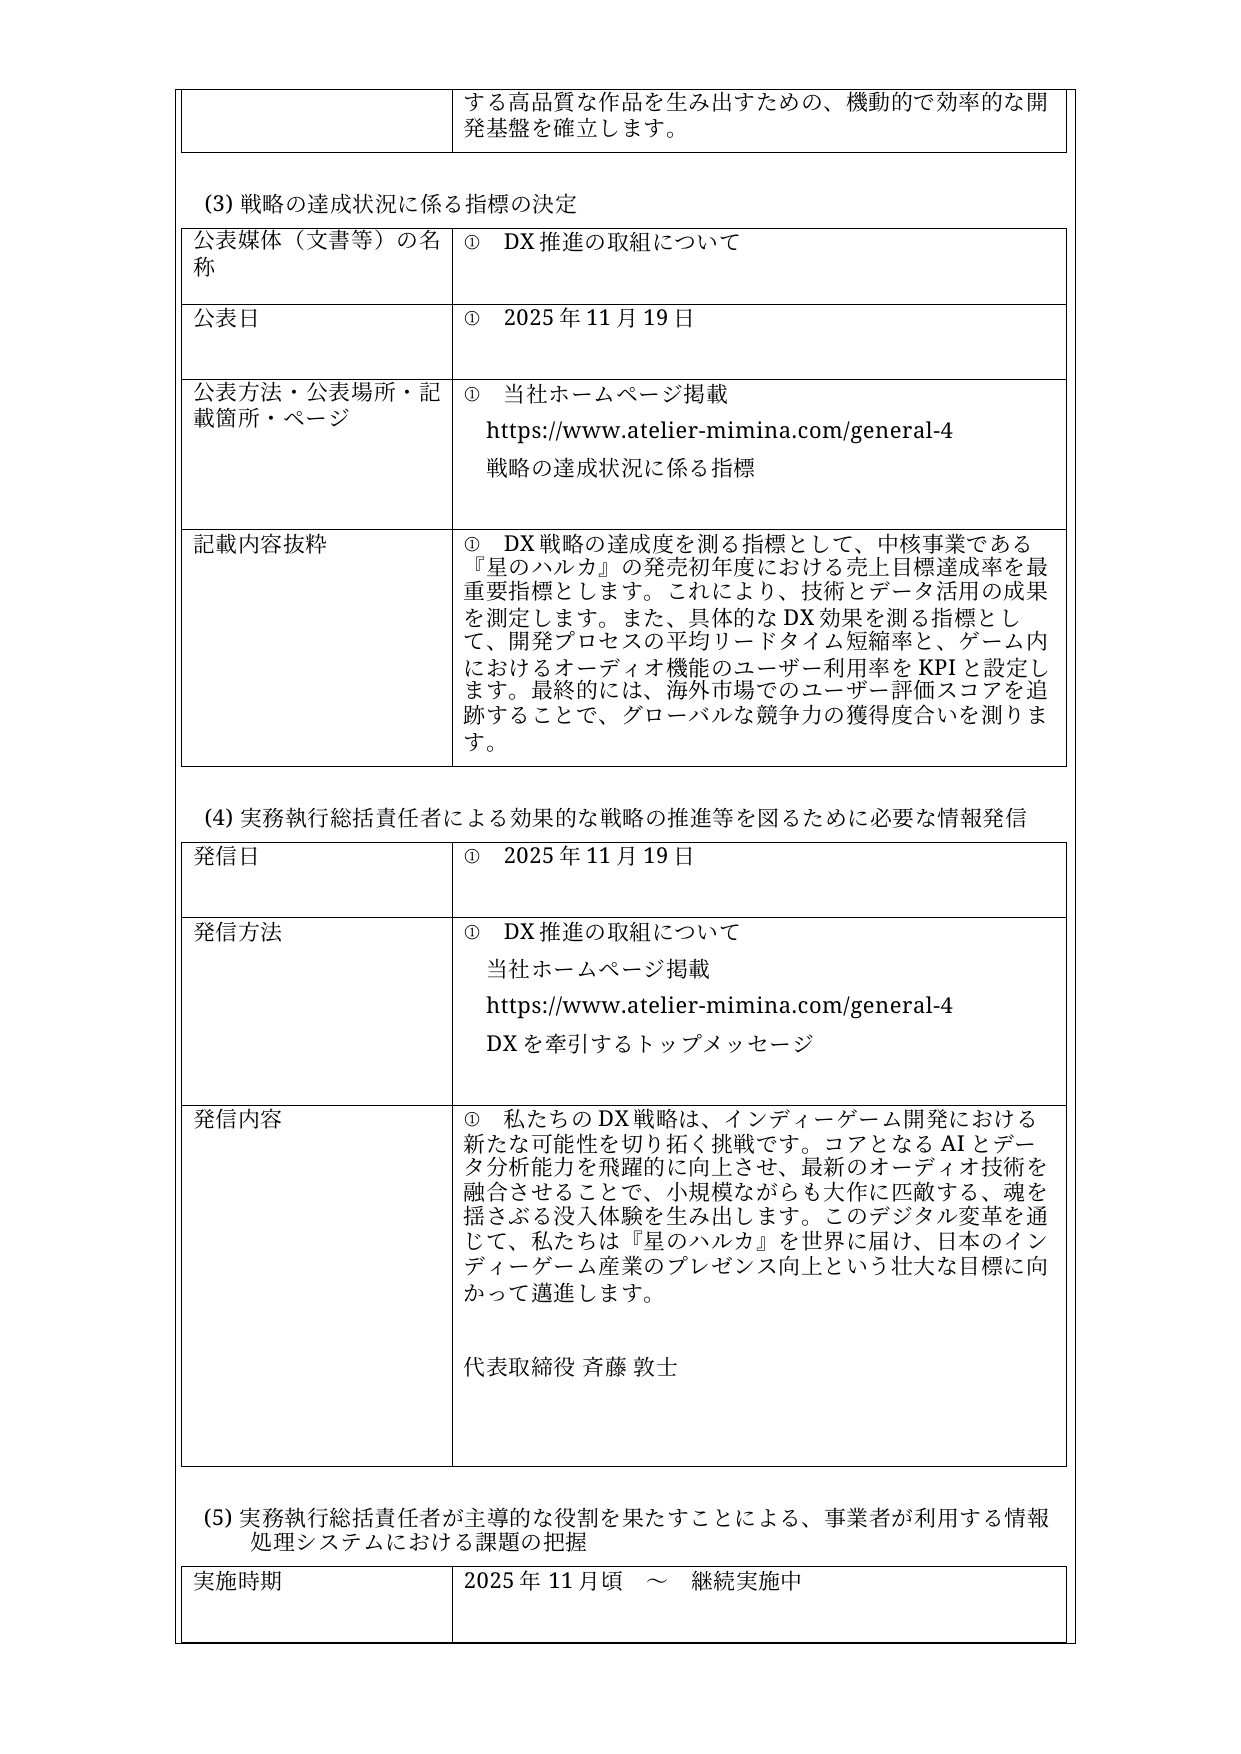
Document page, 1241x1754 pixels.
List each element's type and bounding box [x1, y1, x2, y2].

table_cell [176, 90, 1075, 1643]
